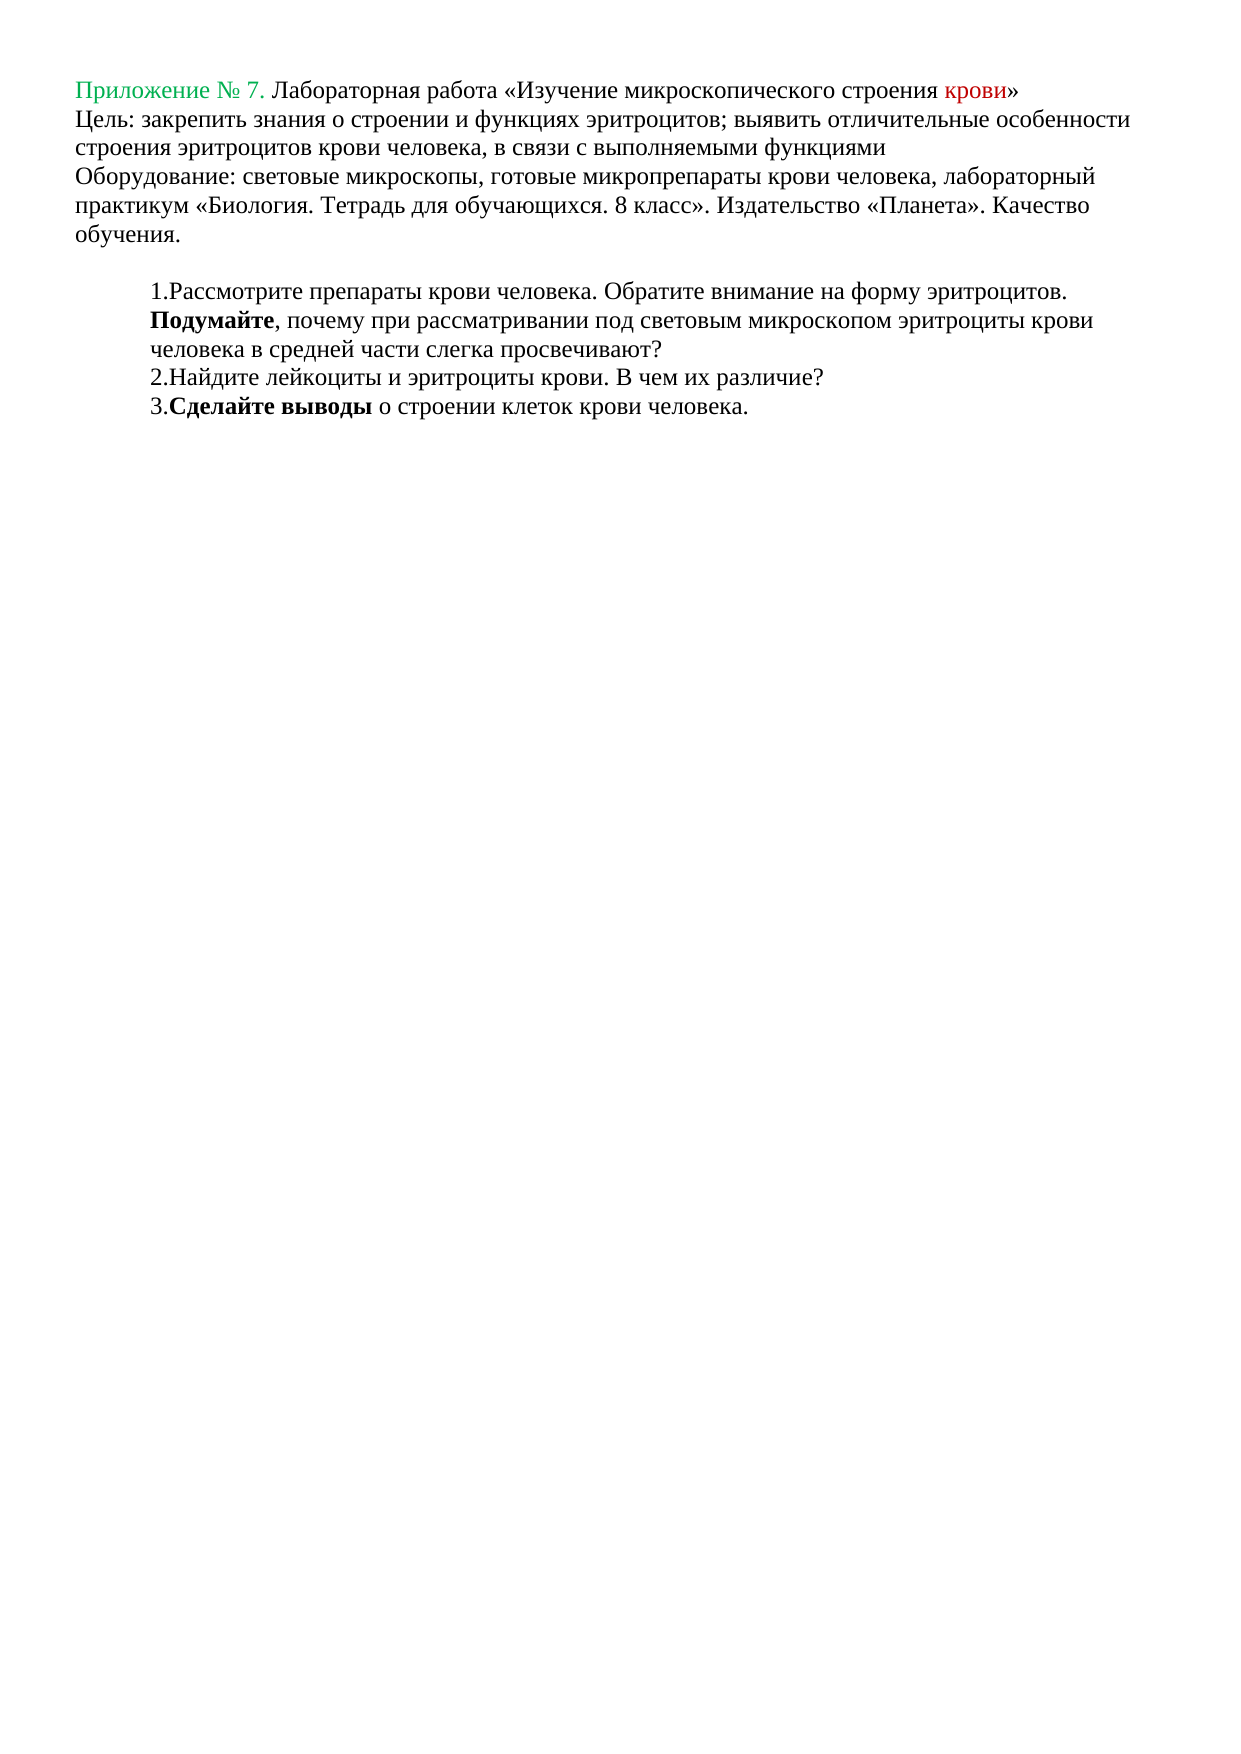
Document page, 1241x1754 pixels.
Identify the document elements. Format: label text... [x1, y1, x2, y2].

list 3.Сделайте выводы о строении клеток крови человека. [150, 391, 1165, 420]
list 2.Найдите лейкоциты и эритроциты крови. В чем их различие? [150, 362, 1165, 391]
text Цель: закрепить знания о строении и функциях эритроцитов; выявить отличительные особенности строения эритроцитов крови человека, в связи с выполняемыми функциями [75, 104, 1165, 161]
list 1.Рассмотрите препараты крови человека. Обратите внимание на форму эритроцитов. Подумайте, почему при рассматривании под световым микроскопом эритроциты крови человека в средней части слегка просвечивают? [150, 276, 1165, 362]
text Приложение № 7. Лабораторная работа «Изучение микроскопического строения крови» [75, 75, 1165, 104]
text Оборудование: световые микроскопы, готовые микропрепараты крови человека, лабораторный практикум «Биология. Тетрадь для обучающихся. 8 класс». Издательство «Планета». Качество обучения. [75, 161, 1165, 247]
